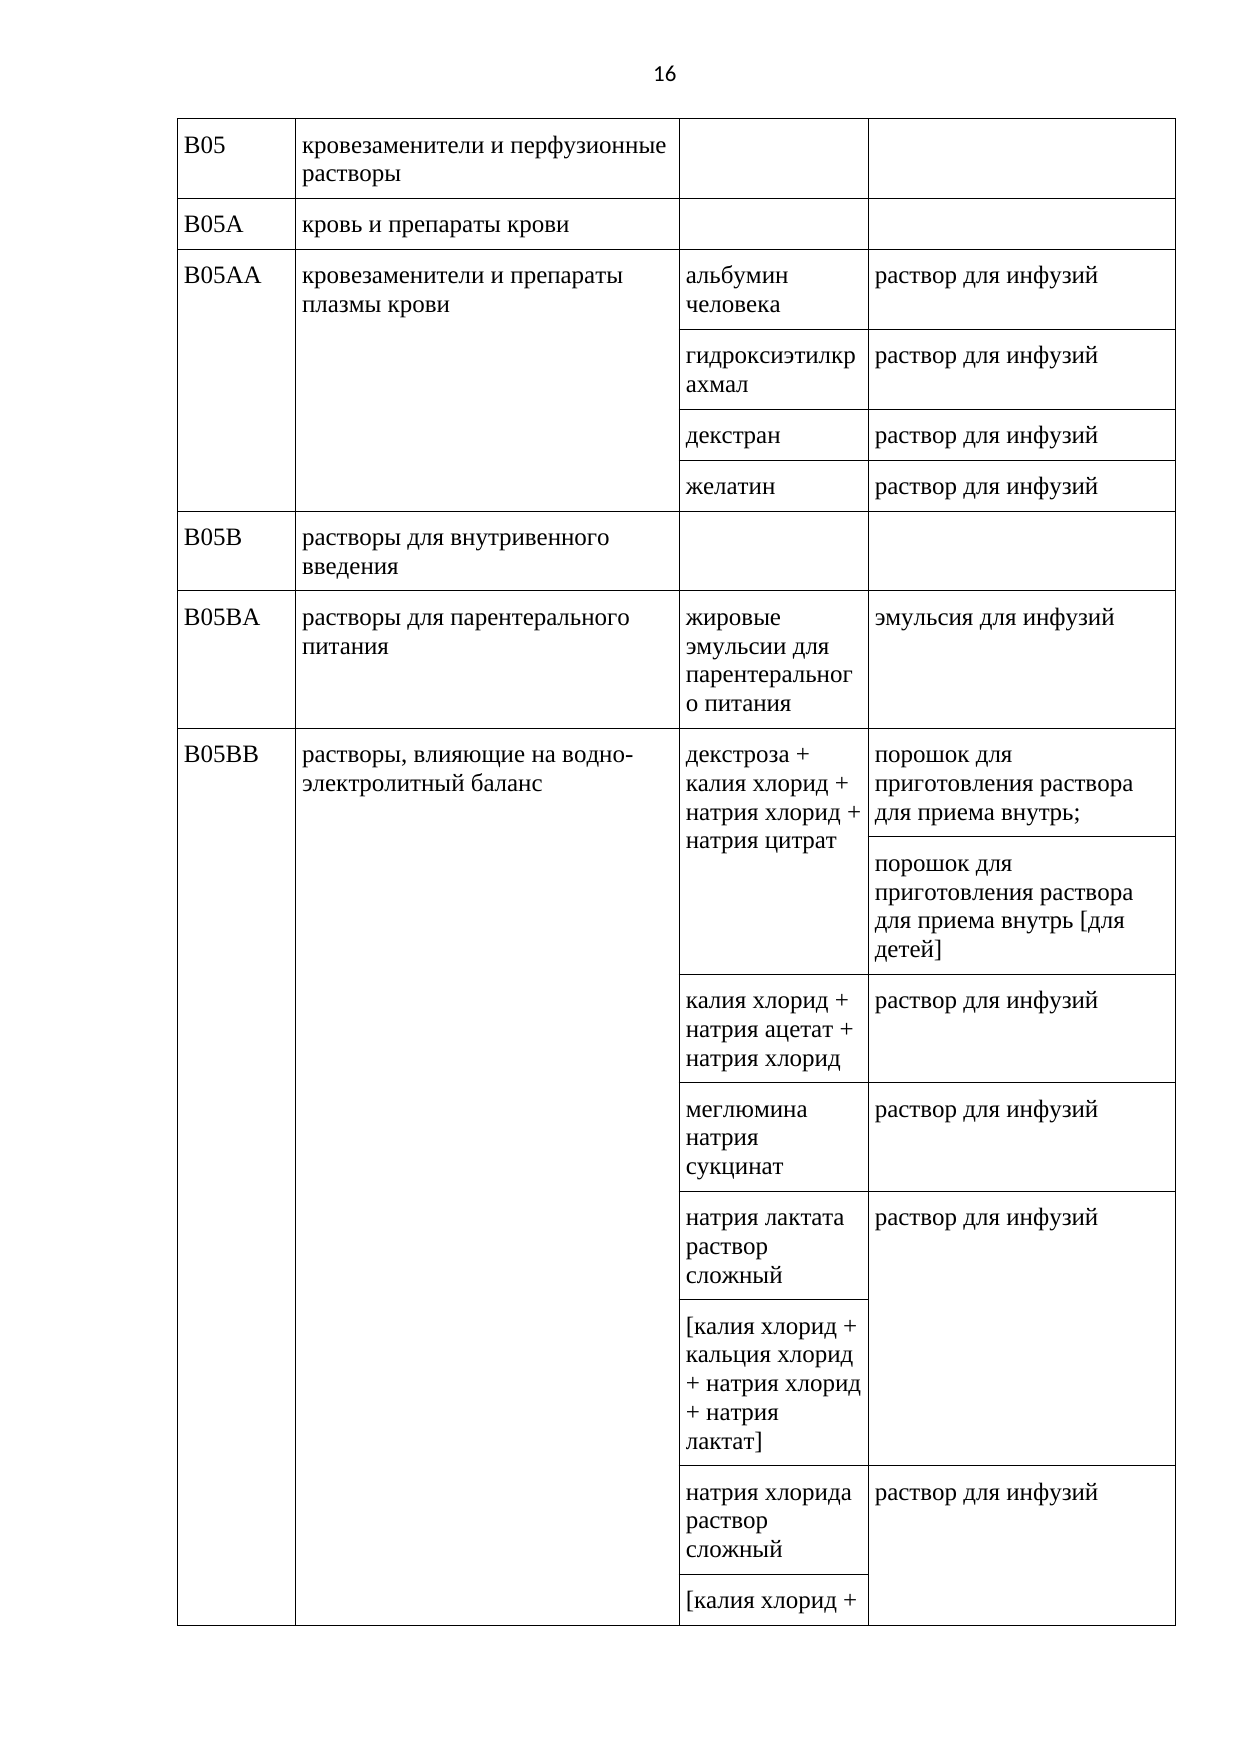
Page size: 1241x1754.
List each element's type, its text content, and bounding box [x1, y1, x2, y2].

table_cell кровь и препараты крови [296, 199, 679, 249]
table_cell декстран [680, 410, 868, 459]
table_cell растворы для внутривенного введения [296, 512, 679, 590]
table_cell раствор для инфузий [869, 330, 1175, 408]
table_cell желатин [680, 461, 868, 511]
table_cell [680, 1575, 868, 1625]
table_cell раствор для инфузий [869, 1192, 1175, 1465]
table_cell декстроза + калия хлорид + натрия хлорид + натрия цитрат [680, 729, 868, 973]
table_cell меглюмина натрия сукцинат [680, 1083, 868, 1191]
table_cell жировые эмульсии для парентерального питания [680, 591, 868, 728]
table_cell порошок для приготовления раствора для приема внутрь; [869, 729, 1175, 836]
table_cell раствор для инфузий [869, 410, 1175, 459]
table_cell раствор для инфузий [869, 461, 1175, 511]
table_cell растворы для парентерального питания [296, 591, 679, 728]
table_cell [680, 199, 868, 249]
table_cell натрия хлорида раствор сложный [680, 1466, 868, 1574]
table_cell B05 [178, 119, 295, 198]
table_cell раствор для инфузий [869, 1083, 1175, 1191]
table_cell раствор для инфузий [869, 975, 1175, 1082]
table_cell B05BB [178, 729, 295, 1625]
table_cell B05B [178, 512, 295, 590]
table_cell натрия лактата раствор сложный [680, 1192, 868, 1299]
table_cell [680, 119, 868, 198]
table_cell растворы, влияющие на водно-электролитный баланс [296, 729, 679, 1625]
table_cell [869, 512, 1175, 590]
table_cell гидроксиэтилкрахмал [680, 330, 868, 408]
table_cell кровезаменители и препараты плазмы крови [296, 250, 679, 511]
table_cell порошок для приготовления раствора для приема внутрь [для детей] [869, 837, 1175, 973]
table_cell альбумин человека [680, 250, 868, 329]
table_cell [869, 119, 1175, 198]
table_cell кровезаменители и перфузионные растворы [296, 119, 679, 198]
table_cell [калия хлорид + кальция хлорид + натрия хлорид + натрия лактат] [680, 1300, 868, 1465]
table_cell B05BA [178, 591, 295, 728]
table_cell B05AA [178, 250, 295, 511]
table_cell эмульсия для инфузий [869, 591, 1175, 728]
table_cell калия хлорид + натрия ацетат + натрия хлорид [680, 975, 868, 1082]
table_cell раствор для инфузий [869, 1466, 1175, 1625]
table_cell [869, 199, 1175, 249]
table_cell раствор для инфузий [869, 250, 1175, 329]
table_cell B05A [178, 199, 295, 249]
table_cell [680, 512, 868, 590]
